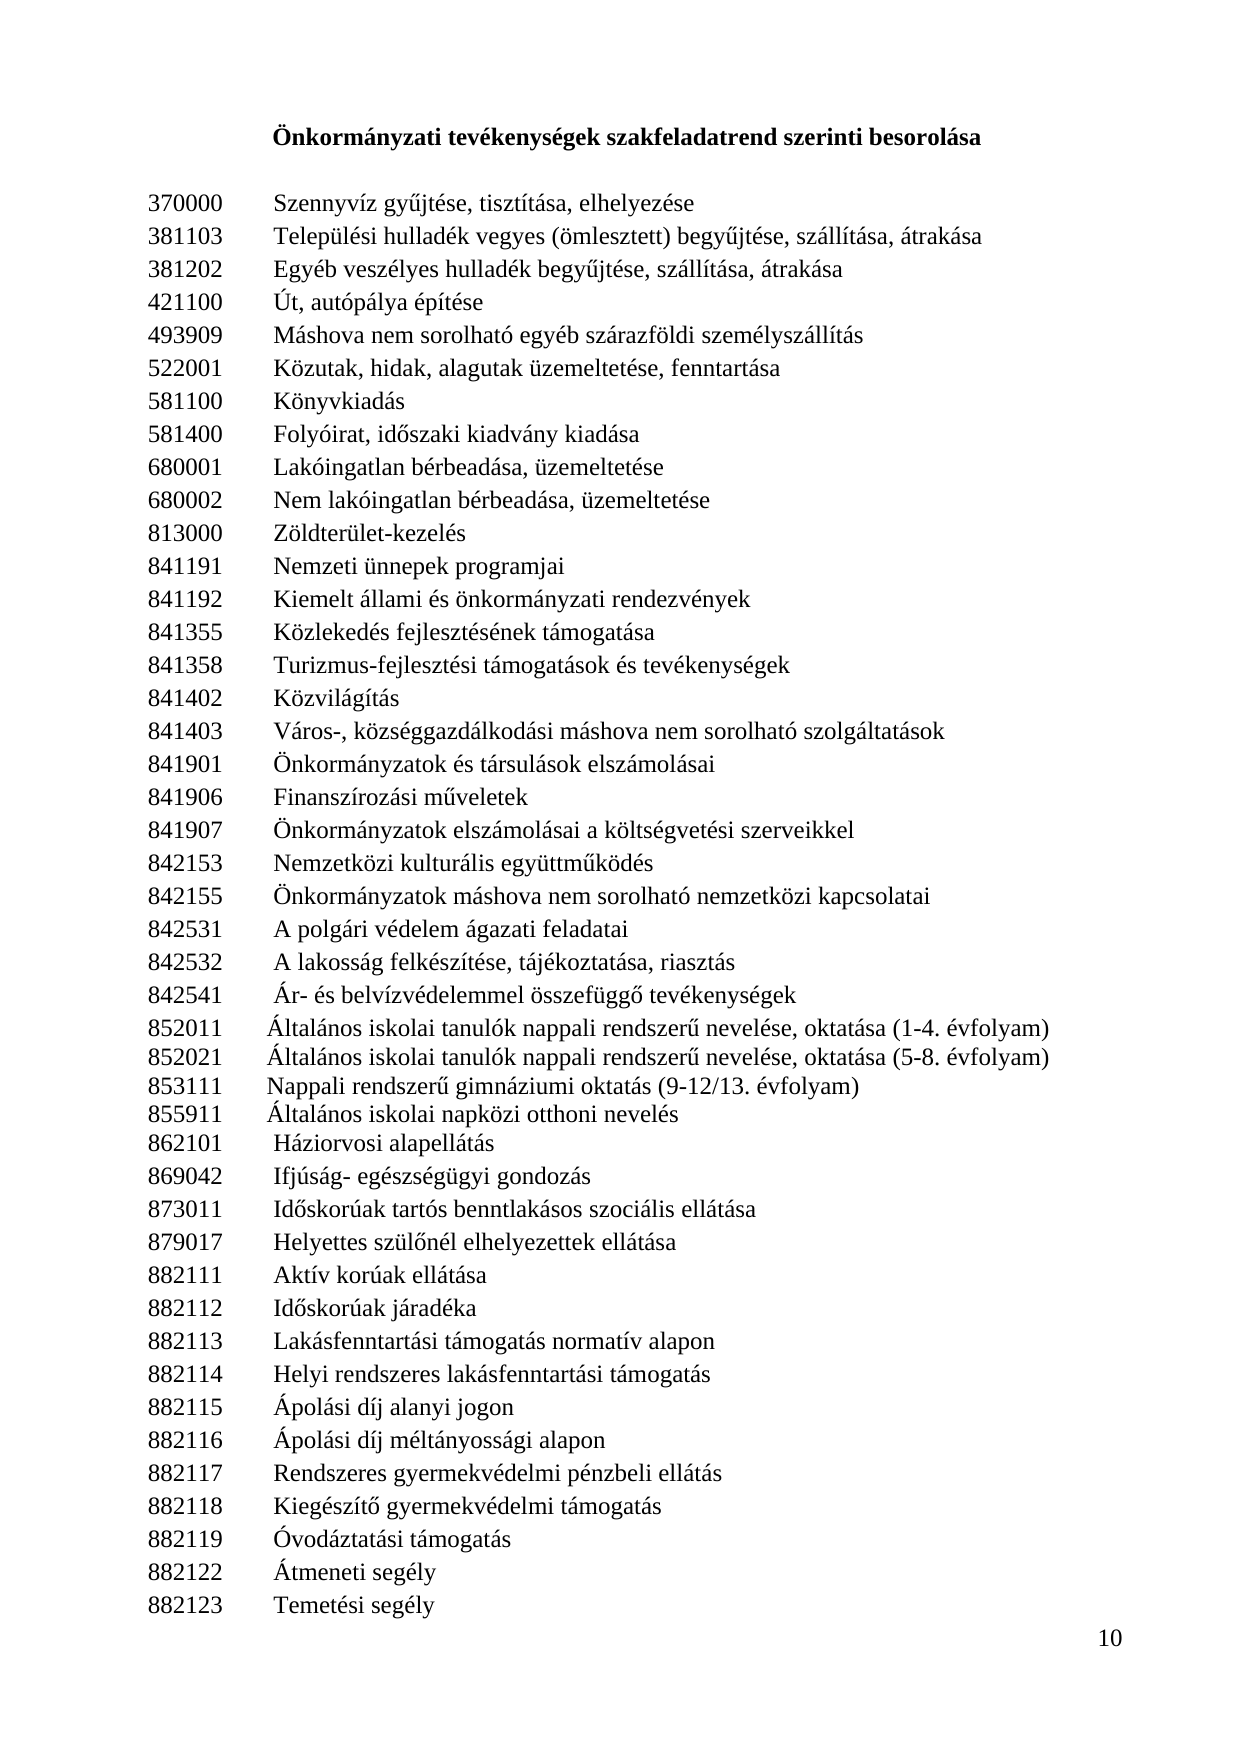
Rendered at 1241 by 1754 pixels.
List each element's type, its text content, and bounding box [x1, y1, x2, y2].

text 869042 Ifjúság- egészségügyi gondozás [148, 1161, 1122, 1190]
text 581100 Könyvkiadás [148, 386, 1122, 414]
text 842155 Önkormányzatok máshova nem sorolható nemzetközi kapcsolatai [148, 881, 1122, 910]
text 421100 Út, autópálya építése [148, 287, 1122, 316]
text 381103 Települési hulladék vegyes (ömlesztett) begyűjtése, szállítása, átrakása [148, 221, 1122, 249]
text 581400 Folyóirat, időszaki kiadvány kiadása [148, 419, 1122, 448]
text 855911 Általános iskolai napközi otthoni nevelés [148, 1099, 1122, 1128]
text 882113 Lakásfenntartási támogatás normatív alapon [148, 1326, 1122, 1355]
text 873011 Időskorúak tartós benntlakásos szociális ellátása [148, 1194, 1122, 1223]
text 841901 Önkormányzatok és társulások elszámolásai [148, 749, 1122, 778]
text 842153 Nemzetközi kulturális együttműködés [148, 848, 1122, 877]
text 680002 Nem lakóingatlan bérbeadása, üzemeltetése [148, 485, 1122, 514]
text 841402 Közvilágítás [148, 683, 1122, 712]
text 842531 A polgári védelem ágazati feladatai [148, 914, 1122, 943]
text 493909 Máshova nem sorolható egyéb szárazföldi személyszállítás [148, 320, 1122, 348]
text 841907 Önkormányzatok elszámolásai a költségvetési szerveikkel [148, 815, 1122, 844]
text 882115 Ápolási díj alanyi jogon [148, 1392, 1122, 1421]
text 852011 Általános iskolai tanulók nappali rendszerű nevelése, oktatása (1-4. évfolyam) [148, 1013, 1122, 1042]
text 882114 Helyi rendszeres lakásfenntartási támogatás [148, 1359, 1122, 1388]
text 882116 Ápolási díj méltányossági alapon [148, 1425, 1122, 1454]
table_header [146, 89, 1108, 155]
text 522001 Közutak, hidak, alagutak üzemeltetése, fenntartása [148, 353, 1122, 382]
text 882111 Aktív korúak ellátása [148, 1260, 1122, 1289]
text 882117 Rendszeres gyermekvédelmi pénzbeli ellátás [148, 1458, 1122, 1487]
text 381202 Egyéb veszélyes hulladék begyűjtése, szállítása, átrakása [148, 254, 1122, 282]
text 680001 Lakóingatlan bérbeadása, üzemeltetése [148, 452, 1122, 481]
text 882119 Óvodáztatási támogatás [148, 1524, 1122, 1553]
text 882112 Időskorúak járadéka [148, 1293, 1122, 1322]
text 879017 Helyettes szülőnél elhelyezettek ellátása [148, 1227, 1122, 1256]
text 813000 Zöldterület-kezelés [148, 518, 1122, 547]
text 841358 Turizmus-fejlesztési támogatások és tevékenységek [148, 650, 1122, 679]
text 842532 A lakosság felkészítése, tájékoztatása, riasztás [148, 947, 1122, 976]
text 841192 Kiemelt állami és önkormányzati rendezvények [148, 584, 1122, 613]
text 841403 Város-, községgazdálkodási máshova nem sorolható szolgáltatások [148, 716, 1122, 745]
text 841191 Nemzeti ünnepek programjai [148, 551, 1122, 580]
text 370000 Szennyvíz gyűjtése, tisztítása, elhelyezése [148, 188, 1122, 216]
text 853111 Nappali rendszerű gimnáziumi oktatás (9-12/13. évfolyam) [148, 1071, 1122, 1099]
text 841906 Finanszírozási műveletek [148, 782, 1122, 811]
text 882118 Kiegészítő gyermekvédelmi támogatás [148, 1491, 1122, 1520]
text 842541 Ár- és belvízvédelemmel összefüggő tevékenységek [148, 980, 1122, 1009]
text 852021 Általános iskolai tanulók nappali rendszerű nevelése, oktatása (5-8. évfolyam) [148, 1042, 1122, 1071]
text 882122 Átmeneti segély [148, 1557, 1122, 1586]
text 862101 Háziorvosi alapellátás [148, 1128, 1122, 1157]
text 841355 Közlekedés fejlesztésének támogatása [148, 617, 1122, 646]
text 882123 Temetési segély [148, 1591, 1122, 1619]
